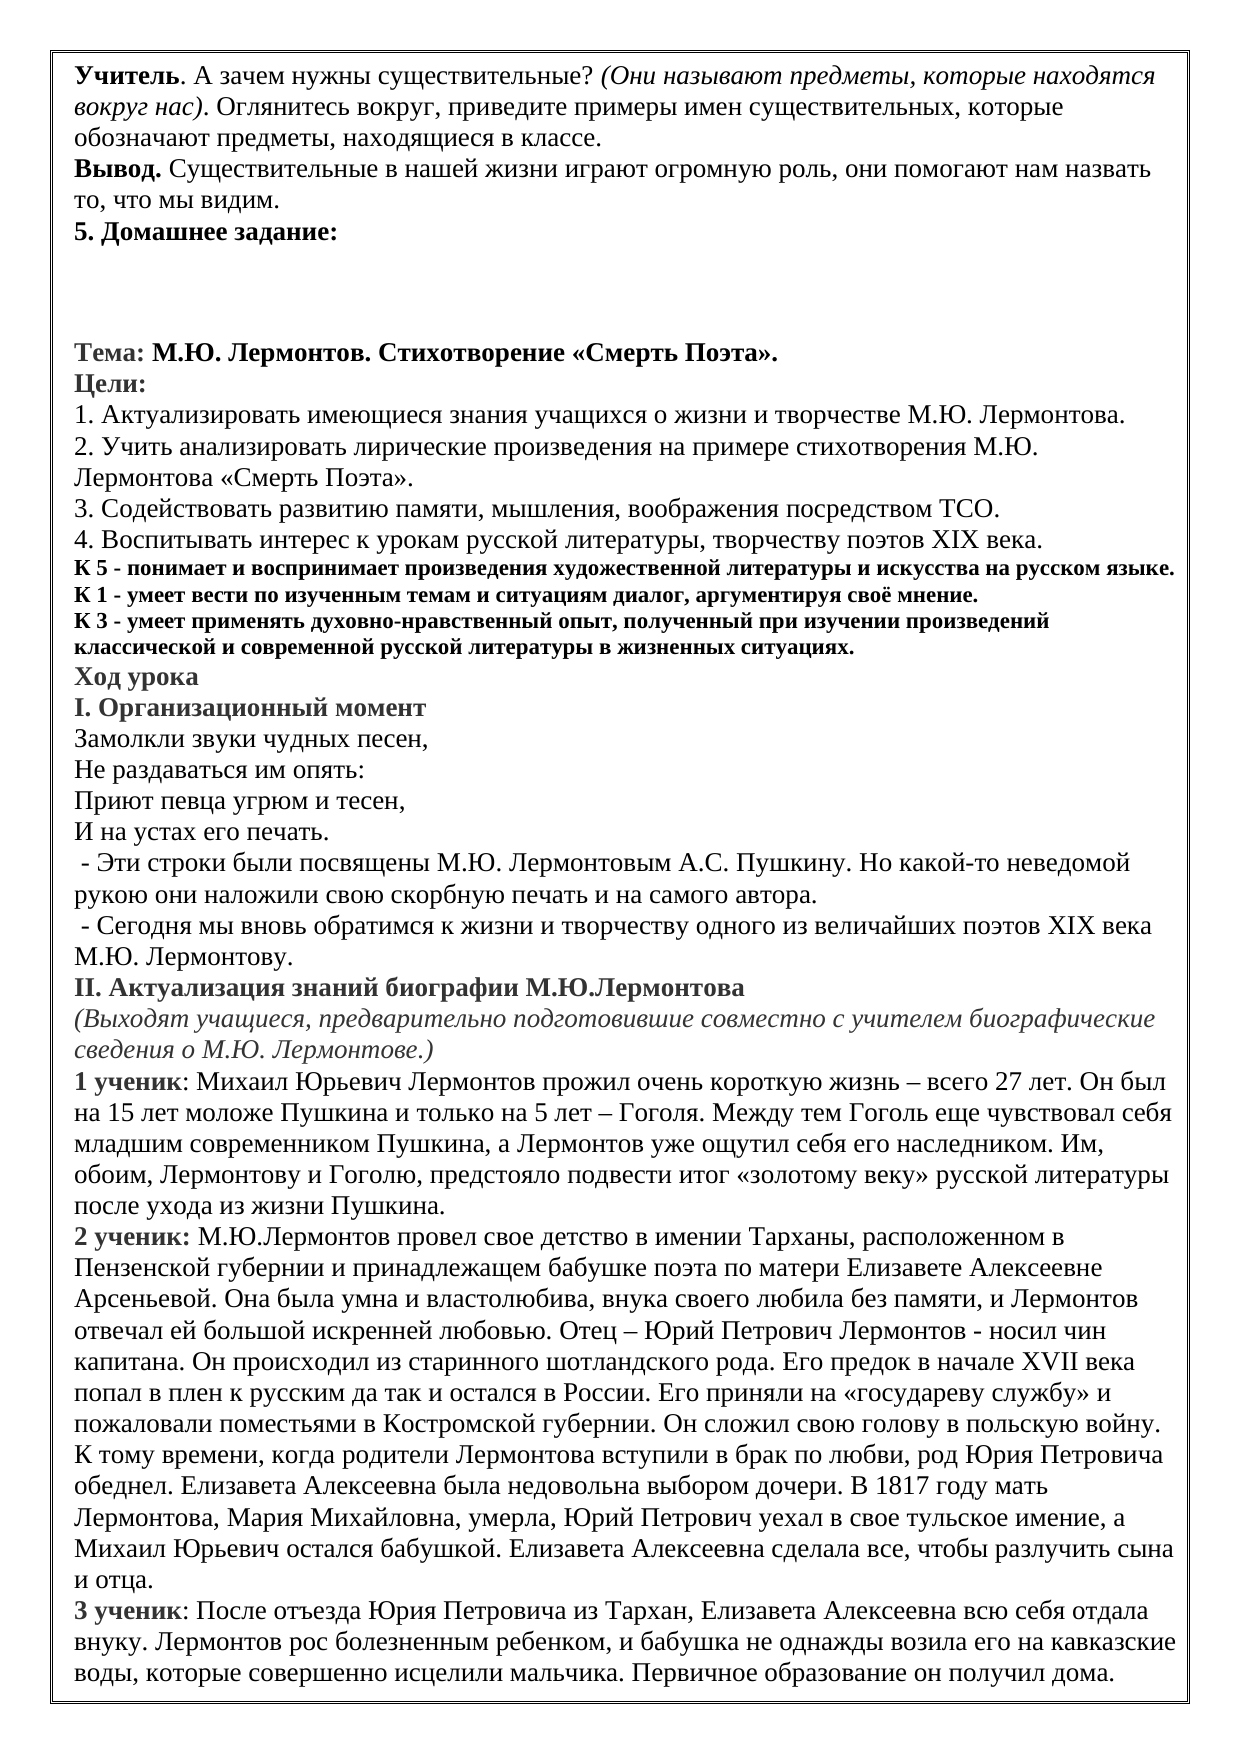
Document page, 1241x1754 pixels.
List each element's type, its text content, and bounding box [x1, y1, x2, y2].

text К 5 - понимает и воспринимает произведения художественной литературы и искусства на русском языке. [74, 554, 1181, 581]
text II. Актуализация знаний биографии М.Ю.Лермонтова [74, 971, 1181, 1002]
text К 3 - умеет применять духовно-нравственный опыт, полученный при изучении произведений классической и современной русской литературы в жизненных ситуациях. [74, 607, 1181, 660]
text - Сегодня мы вновь обратимся к жизни и творчеству одного из величайших поэтов XIX века М.Ю. Лермонтову. [74, 909, 1181, 971]
text - Эти строки были посвящены М.Ю. Лермонтовым А.С. Пушкину. Но какой-то неведомой рукою они наложили свою скорбную печать и на самого автора. [74, 847, 1181, 909]
text Цели: [74, 367, 1181, 398]
text 1 ученик: Михаил Юрьевич Лермонтов прожил очень короткую жизнь – всего 27 лет. Он был на 15 лет моложе Пушкина и только на 5 лет – Гоголя. Между тем Гоголь еще чувствовал себя младшим современником Пушкина, а Лермонтов уже ощутил себя его наследником. Им, обоим, Лермонтову и Гоголю, предстояло подвести итог «золотому веку» русской литературы после ухода из жизни Пушкина. [74, 1064, 1181, 1220]
text 1. Актуализировать имеющиеся знания учащихся о жизни и творчестве М.Ю. Лермонтова. 2. Учить анализировать лирические произведения на примере стихотворения М.Ю. Лермонтова «Смерть Поэта». 3. Содействовать развитию памяти, мышления, воображения посредством ТСО. 4. Воспитывать интерес к урокам русской литературы, творчеству поэтов XIX века. [74, 398, 1181, 554]
text Учитель. А зачем нужны существительные? (Они называют предметы, которые находятся вокруг нас). Оглянитесь вокруг, приведите примеры имен существительных, которые обозначают предметы, находящиеся в классе. [74, 59, 1181, 152]
text Вывод. Существительные в нашей жизни играют огромную роль, они помогают нам назвать то, что мы видим. [74, 152, 1181, 215]
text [74, 1594, 1181, 1687]
text Ход урока [74, 660, 1181, 691]
text Замолкли звуки чудных песен, Не раздаваться им опять: Приют певца угрюм и тесен, И на устах его печать. [74, 722, 1181, 847]
text 5. Домашнее задание: [74, 215, 1181, 246]
text К 1 - умеет вести по изученным темам и ситуациям диалог, аргументируя своё мнение. [74, 581, 1181, 607]
text 2 ученик: М.Ю.Лермонтов провел свое детство в имении Тарханы, расположенном в Пензенской губернии и принадлежащем бабушке поэта по матери Елизавете Алексеевне Арсеньевой. Она была умна и властолюбива, внука своего любила без памяти, и Лермонтов отвечал ей большой искренней любовью. Отец – Юрий Петрович Лермонтов - носил чин капитана. Он происходил из старинного шотландского рода. Его предок в начале XVII века попал в плен к русским да так и остался в России. Его приняли на «государеву службу» и пожаловали поместьями в Костромской губернии. Он сложил свою голову в польскую войну. К тому времени, когда родители Лермонтова вступили в брак по любви, род Юрия Петровича обеднел. Елизавета Алексеевна была недовольна выбором дочери. В 1817 году мать Лермонтова, Мария Михайловна, умерла, Юрий Петрович уехал в свое тульское имение, а Михаил Юрьевич остался бабушкой. Елизавета Алексеевна сделала все, чтобы разлучить сына и отца. [74, 1220, 1181, 1594]
text I. Организационный момент [74, 691, 1181, 722]
text (Выходят учащиеся, предварительно подготовившие совместно с учителем биографические сведения о М.Ю. Лермонтове.) [74, 1002, 1181, 1064]
text Тема: М.Ю. Лермонтов. Стихотворение «Смерть Поэта». [74, 336, 1181, 367]
